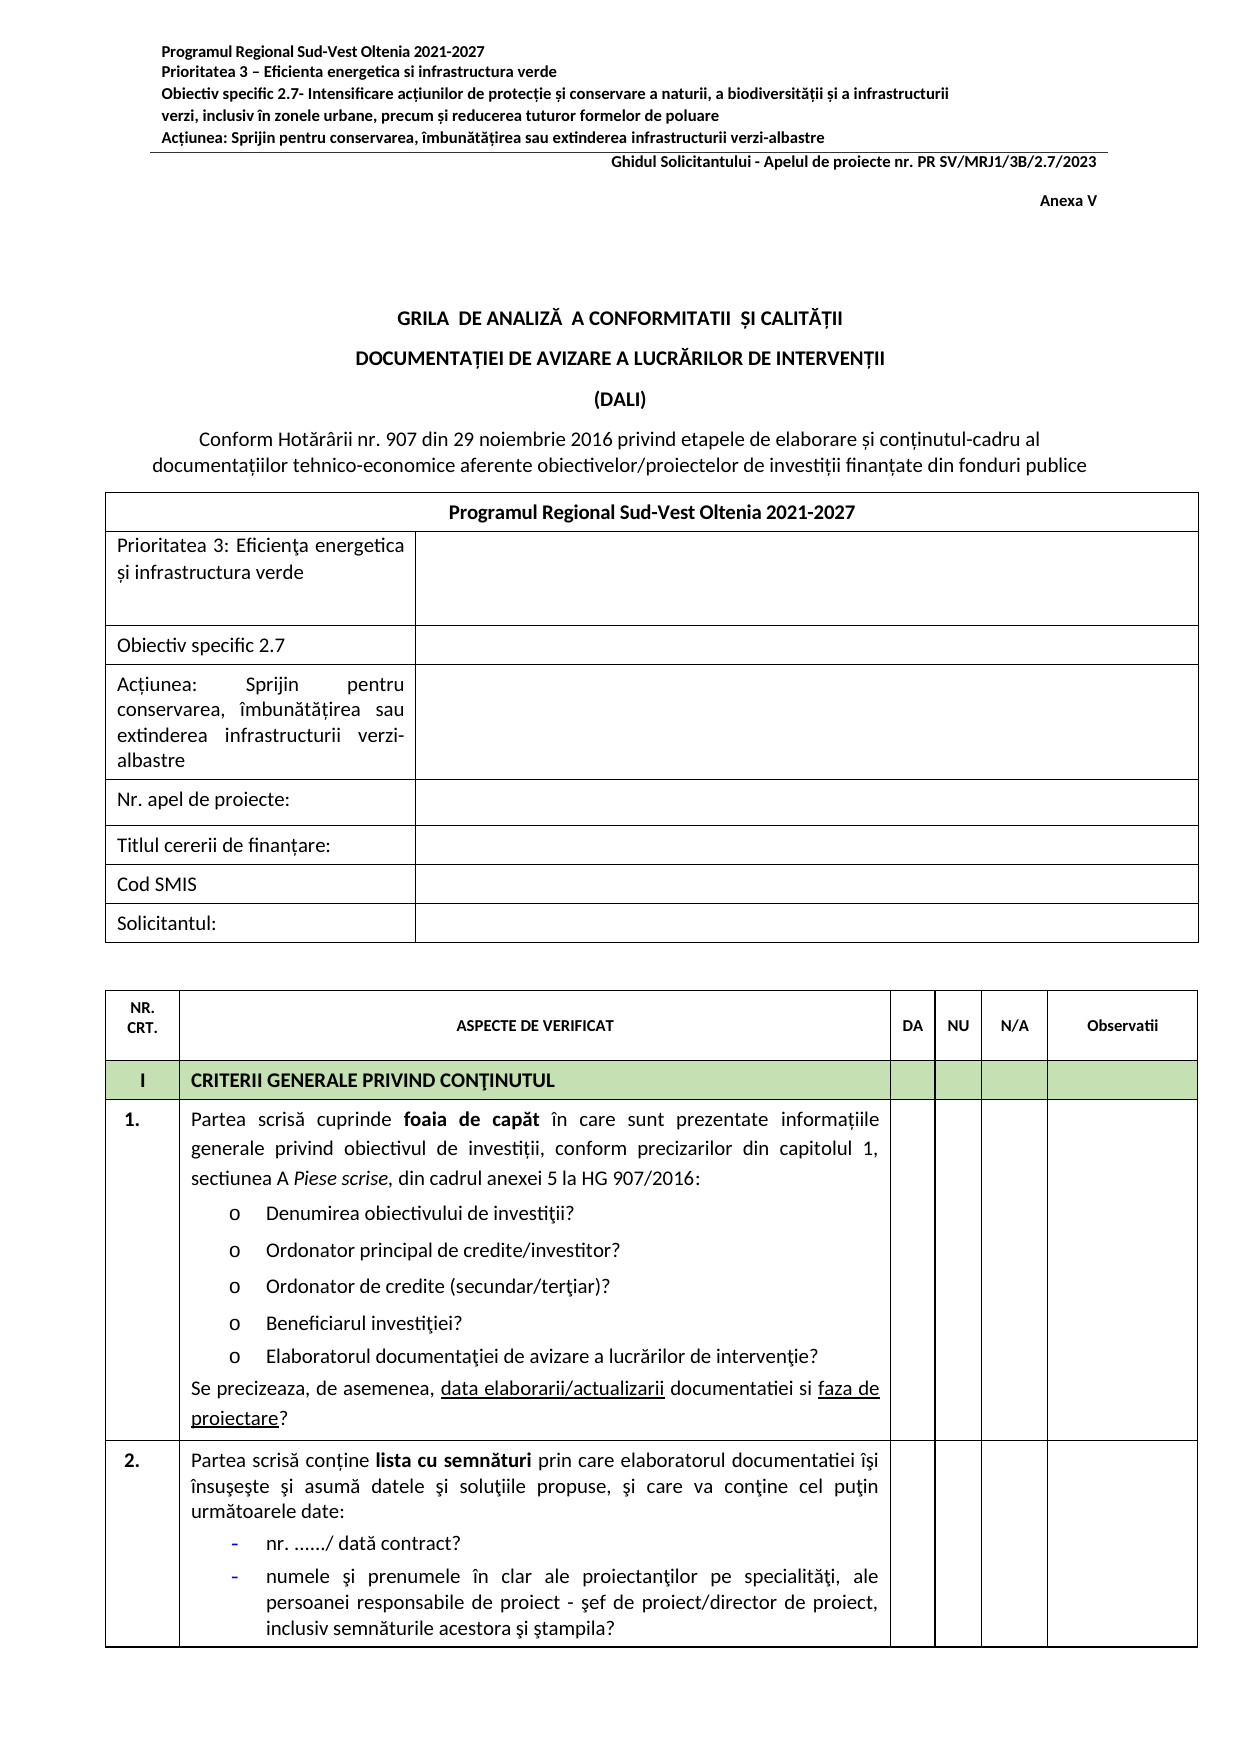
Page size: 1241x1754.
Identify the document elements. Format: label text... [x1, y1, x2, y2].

table_cell [1048, 1441, 1197, 1646]
table_header ASPECTE DE VERIFICAT [180, 991, 890, 1060]
table_cell [106, 1441, 179, 1646]
table_cell [1048, 1100, 1197, 1440]
table_cell [106, 1100, 179, 1440]
table_cell Prioritatea 3: Eficienţa energetica și infrastructura verde [106, 532, 415, 625]
text DOCUMENTAŢIEI DE AVIZARE A LUCRĂRILOR DE INTERVENŢII [150, 346, 1090, 371]
table_cell Nr. apel de proiecte: [106, 780, 415, 825]
table_cell [936, 1100, 981, 1440]
table_cell CRITERII GENERALE PRIVIND CONŢINUTUL [180, 1061, 890, 1099]
table_cell [416, 532, 1198, 625]
table_cell [982, 1441, 1047, 1646]
table_cell [416, 780, 1198, 825]
text GRILA DE ANALIZĂ A CONFORMITATII ȘI CALITĂȚII [150, 305, 1090, 331]
text Conform Hotărârii nr. 907 din 29 noiembrie 2016 privind etapele de elaborare şi conţinutul-cadru al documentaţiilor tehnico-economice aferente obiectivelor/proiectelor de investiţii finanţate din fonduri publice [150, 426, 1090, 477]
table_cell Partea scrisă cuprinde foaia de capăt în care sunt prezentate informaţiile generale privind obiectivul de investiţii, conform precizarilor din capitolul 1, sectiunea A Piese scrise, din cadrul anexei 5 la HG 907/2016: Denumirea obiectivului de investiţii? Ordonator principal de credite/investitor? Ordonator de credite (secundar/terţiar)? Beneficiarul investiţiei? Elaboratorul documentaţiei de avizare a lucrărilor de intervenţie? Se precizeaza, de asemenea, data elaborarii/actualizarii documentatiei si faza de proiectare? [180, 1100, 890, 1440]
table_cell [982, 1061, 1047, 1099]
table_cell [416, 865, 1198, 903]
table_cell [891, 1441, 934, 1646]
table_cell [936, 1441, 981, 1646]
table_header NR. CRT. [106, 991, 179, 1060]
table_header N/A [982, 991, 1047, 1060]
table_cell [416, 665, 1198, 779]
table_cell [936, 1061, 981, 1099]
table_cell Partea scrisă conține lista cu semnături prin care elaboratorul documentatiei îşi însuşeşte şi asumă datele şi soluţiile propuse, şi care va conţine cel puţin următoarele date: nr. ....../ dată contract? numele şi prenumele în clar ale proiectanţilor pe specialităţi, ale persoanei responsabile de proiect - şef de proiect/director de proiect, inclusiv semnăturile acestora şi ştampila? [180, 1441, 890, 1646]
table_cell Obiectiv specific 2.7 [106, 626, 415, 664]
table_cell [416, 626, 1198, 664]
table_cell Titlul cererii de finanţare: [106, 826, 415, 864]
table_cell Cod SMIS [106, 865, 415, 903]
table_cell [982, 1100, 1047, 1440]
table_cell [416, 826, 1198, 864]
text (DALI) [150, 386, 1090, 411]
table_cell I [106, 1061, 179, 1099]
table_header NU [936, 991, 981, 1060]
table_header Observatii [1048, 991, 1197, 1060]
table_cell [891, 1100, 934, 1440]
table_header Programul Regional Sud-Vest Oltenia 2021-2027 [106, 493, 1198, 531]
table_cell Solicitantul: [106, 904, 415, 942]
table_cell Acţiunea: Sprijin pentru conservarea, îmbunătățirea sau extinderea infrastructurii verzi-albastre [106, 665, 415, 779]
table_cell [416, 904, 1198, 942]
table_header DA [891, 991, 934, 1060]
table_cell [1048, 1061, 1197, 1099]
table_cell [891, 1061, 934, 1099]
